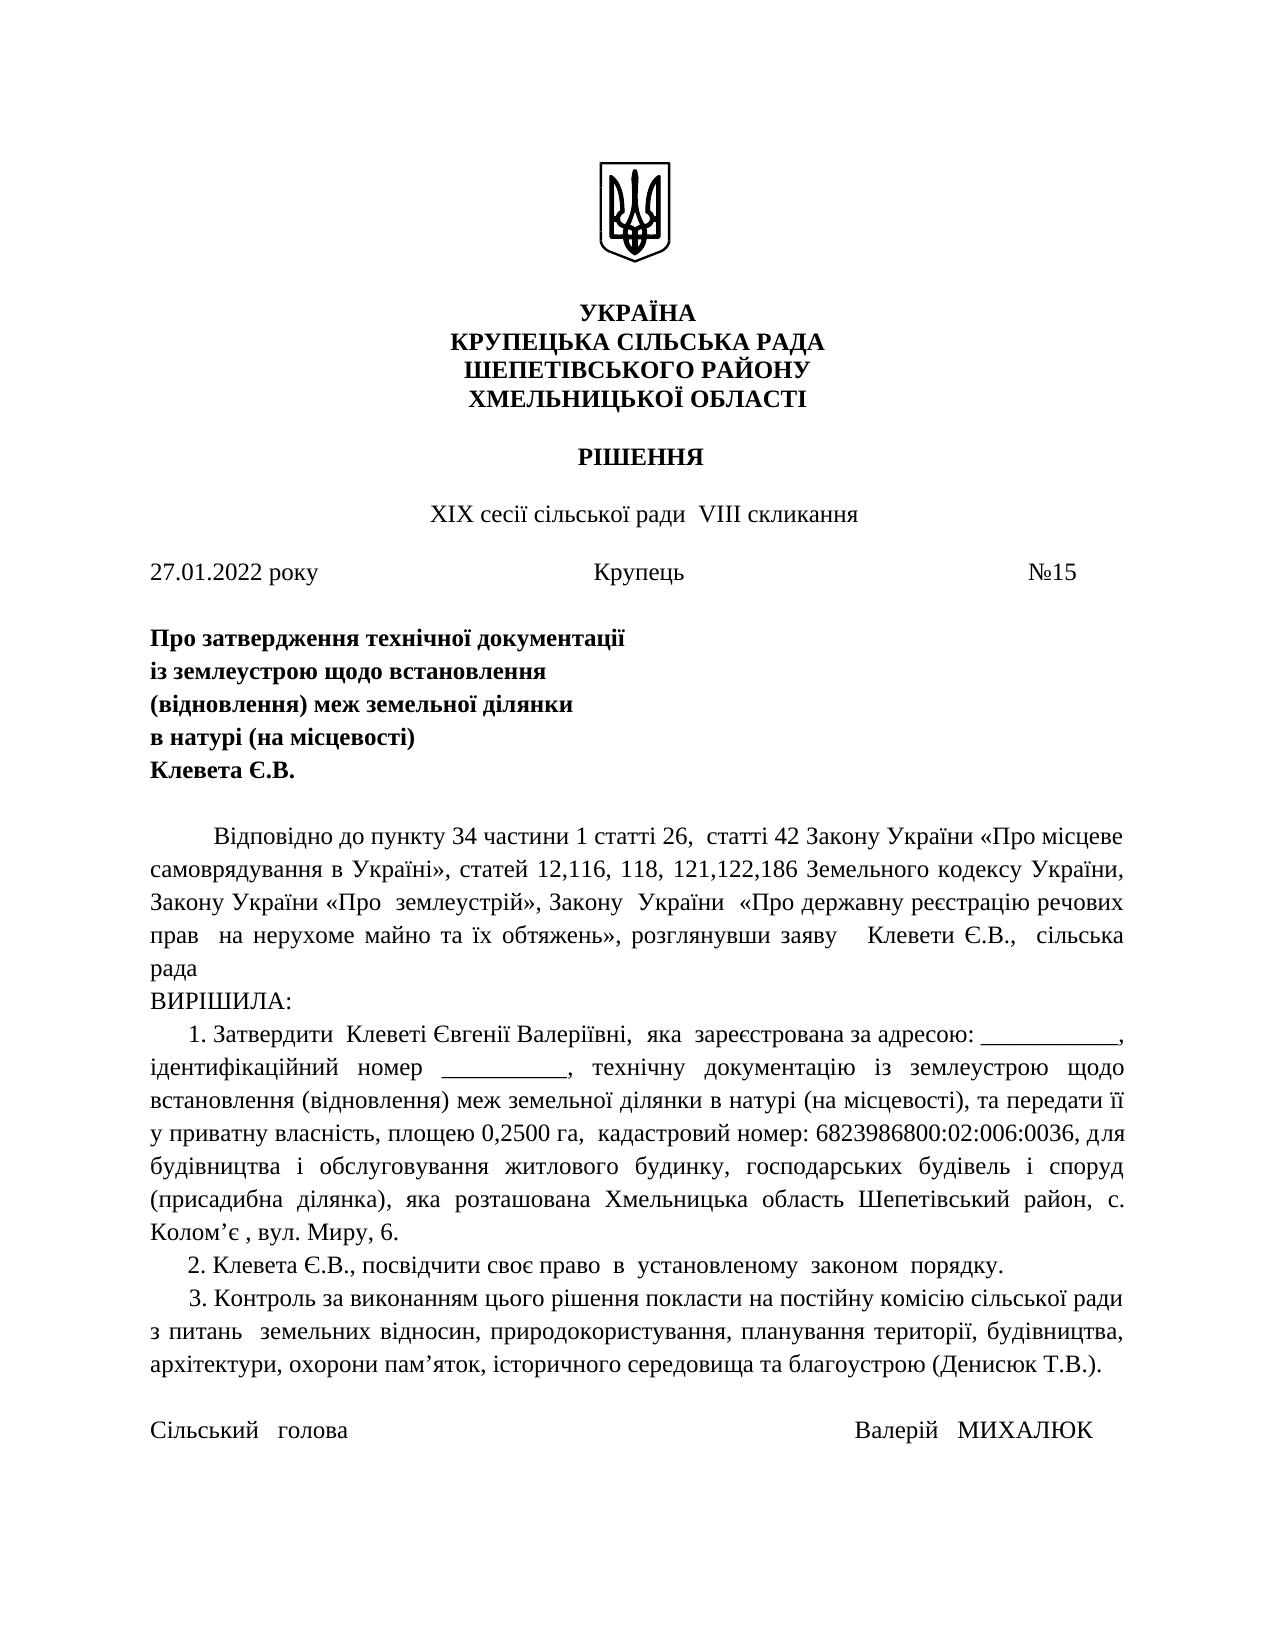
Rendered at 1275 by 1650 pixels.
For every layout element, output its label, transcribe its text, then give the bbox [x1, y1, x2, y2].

text ШЕПЕТІВСЬКОГО РАЙОНУ [150, 356, 1125, 384]
text Відповідно до пункту 34 частини 1 статті 26, статті 42 Закону України «Про місцеве самоврядування в Україні», статей 12,116, 118, 121,122,186 Земельного кодексу України, Закону України «Про землеустрій», Закону України «Про державну реєстрацію речових прав на нерухоме майно та їх обтяжень», розглянувши заяву Клевети Є.В., сільська рада [150, 821, 1125, 982]
text ВИРІШИЛА: [150, 986, 1125, 1015]
text 2. Клевета Є.В., посвідчити своє право в установленому законом порядку. [150, 1250, 1125, 1279]
text Клевета Є.В. [150, 755, 1125, 784]
text 27.01.2022 року Крупець №15 [150, 557, 1125, 586]
text ХМЕЛЬНИЦЬКОЇ ОБЛАСТІ [150, 384, 1125, 413]
text в натурі (на місцевості) [150, 722, 1125, 751]
text (відновлення) меж земельної ділянки [150, 689, 1125, 718]
text 3. Контроль за виконанням цього рішення покласти на постійну комісію сільської ради з питань земельних відносин, природокористування, планування території, будівництва, архітектури, охорони пам’яток, історичного середовища та благоустрою (Денисюк Т.В.). [150, 1283, 1125, 1378]
text ХІХ сесії сільської ради VІІІ скликання [150, 499, 1125, 528]
text КРУПЕЦЬКА СІЛЬСЬКА РАДА [150, 327, 1125, 356]
text із землеустрою щодо встановлення [150, 656, 1125, 684]
text 1. Затвердити Клеветі Євгенії Валеріївні, яка зареєстрована за адресою: ___________, ідентифікаційний номер __________, технічну документацію із землеустрою щодо встановлення (відновлення) меж земельної ділянки в натурі (на місцевості), та передати її у приватну власність, площею 0,2500 га, кадастровий номер: 6823986800:02:006:0036, для будівництва і обслуговування житлового будинку, господарських будівель і споруд (присадибна ділянка), яка розташована Хмельницька область Шепетівський район, с. Колом’є , вул. Миру, 6. [150, 1019, 1125, 1246]
text РІШЕННЯ [150, 442, 1125, 471]
text Сільський голова Валерій МИХАЛЮК [150, 1415, 1125, 1444]
text Про затвердження технічної документації [150, 623, 1125, 652]
text УКРАЇНА [150, 298, 1125, 327]
